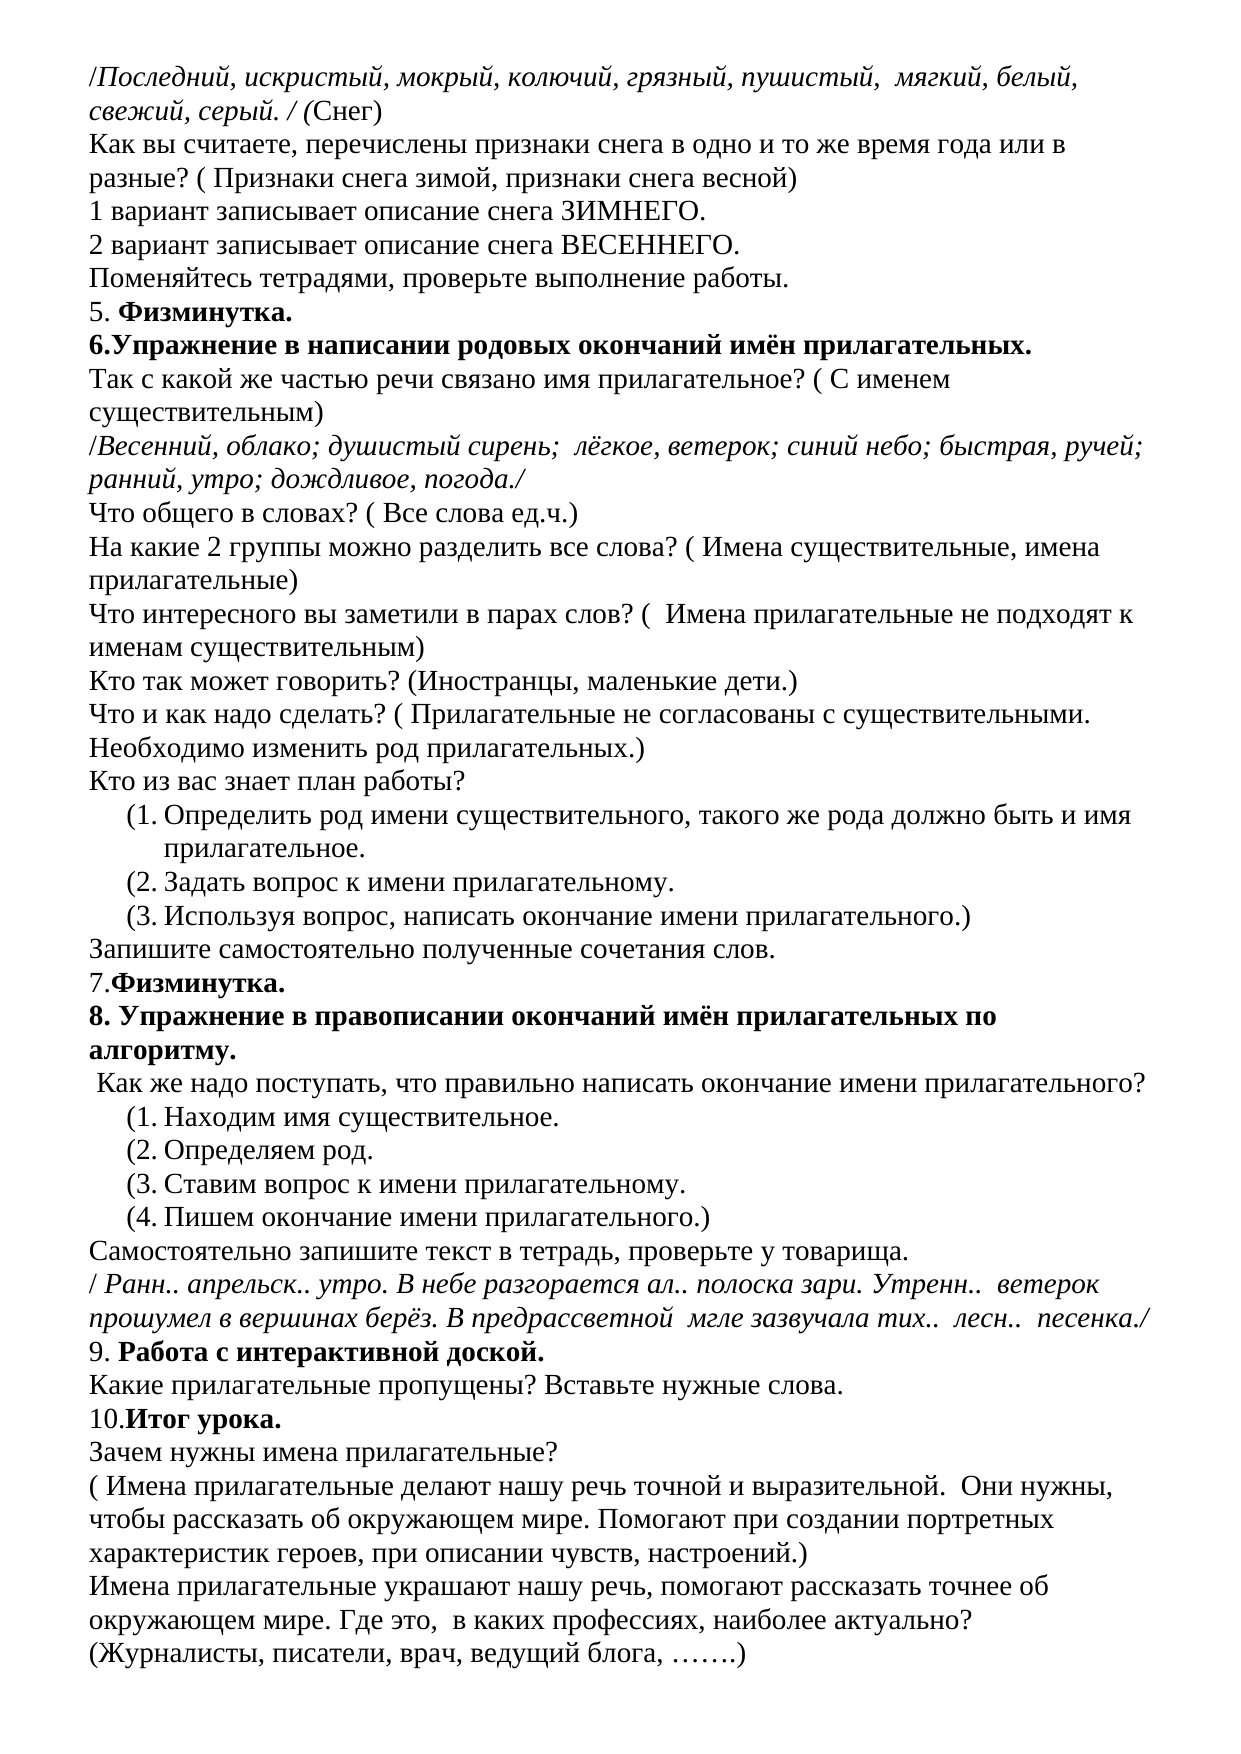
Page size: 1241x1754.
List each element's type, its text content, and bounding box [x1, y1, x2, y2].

text Кто так может говорить? (Иностранцы, маленькие дети.) [89, 663, 1152, 696]
text Зачем нужны имена прилагательные? [89, 1434, 1152, 1468]
text Так с какой же частью речи связано имя прилагательное? ( С именем существительным) [89, 361, 1152, 428]
text / Ранн.. апрельск.. утро. В небе разгорается ал.. полоска зари. Утренн.. ветерок прошумел в вершинах берёз. В предрассветной мгле зазвучала тих.. лесн.. песенка./ [89, 1267, 1152, 1334]
text 1 вариант записывает описание снега ЗИМНЕГО. [89, 193, 1152, 227]
text Какие прилагательные пропущены? Вставьте нужные слова. [89, 1367, 1152, 1401]
text 9. Работа с интерактивной доской. [89, 1334, 1152, 1367]
list Определить род имени существительного, такого же рода должно быть и имя прилагательное. [126, 797, 1152, 864]
text Имена прилагательные украшают нашу речь, помогают рассказать точнее об окружающем мире. Где это, в каких профессиях, наиболее актуально? [89, 1568, 1152, 1636]
text 8. Упражнение в правописании окончаний имён прилагательных по алгоритму. [89, 998, 1152, 1065]
text /Последний, искристый, мокрый, колючий, грязный, пушистый, мягкий, белый, свежий, серый. / (Снег) [89, 59, 1152, 126]
list Пишем окончание имени прилагательного.) [126, 1199, 1152, 1233]
text Как же надо поступать, что правильно написать окончание имени прилагательного? [89, 1065, 1152, 1099]
text Что и как надо сделать? ( Прилагательные не согласованы с существительными. Необходимо изменить род прилагательных.) [89, 696, 1152, 763]
text 10.Итог урока. [89, 1401, 1152, 1434]
text Как вы считаете, перечислены признаки снега в одно и то же время года или в разные? ( Признаки снега зимой, признаки снега весной) [89, 126, 1152, 193]
text ( Имена прилагательные делают нашу речь точной и выразительной. Они нужны, чтобы рассказать об окружающем мире. Помогают при создании портретных характеристик героев, при описании чувств, настроений.) [89, 1468, 1152, 1568]
list Используя вопрос, написать окончание имени прилагательного.) [126, 898, 1152, 931]
text Что общего в словах? ( Все слова ед.ч.) [89, 495, 1152, 529]
text Что интересного вы заметили в парах слов? ( Имена прилагательные не подходят к именам существительным) [89, 596, 1152, 663]
text На какие 2 группы можно разделить все слова? ( Имена существительные, имена прилагательные) [89, 529, 1152, 596]
text 6.Упражнение в написании родовых окончаний имён прилагательных. [89, 327, 1152, 361]
text Запишите самостоятельно полученные сочетания слов. [89, 931, 1152, 965]
text Самостоятельно запишите текст в тетрадь, проверьте у товарища. [89, 1233, 1152, 1267]
text /Весенний, облако; душистый сирень; лёгкое, ветерок; синий небо; быстрая, ручей; ранний, утро; дождливое, погода./ [89, 428, 1152, 495]
text Поменяйтесь тетрадями, проверьте выполнение работы. [89, 260, 1152, 294]
list Ставим вопрос к имени прилагательному. [126, 1166, 1152, 1199]
text Кто из вас знает план работы? [89, 763, 1152, 797]
text 7.Физминутка. [89, 965, 1152, 998]
list Находим имя существительное. [126, 1099, 1152, 1132]
text (Журналисты, писатели, врач, ведущий блога, …….) [89, 1636, 1152, 1669]
text 2 вариант записывает описание снега ВЕСЕННЕГО. [89, 227, 1152, 260]
list Задать вопрос к имени прилагательному. [126, 864, 1152, 898]
text 5. Физминутка. [89, 294, 1152, 327]
list Определяем род. [126, 1132, 1152, 1166]
